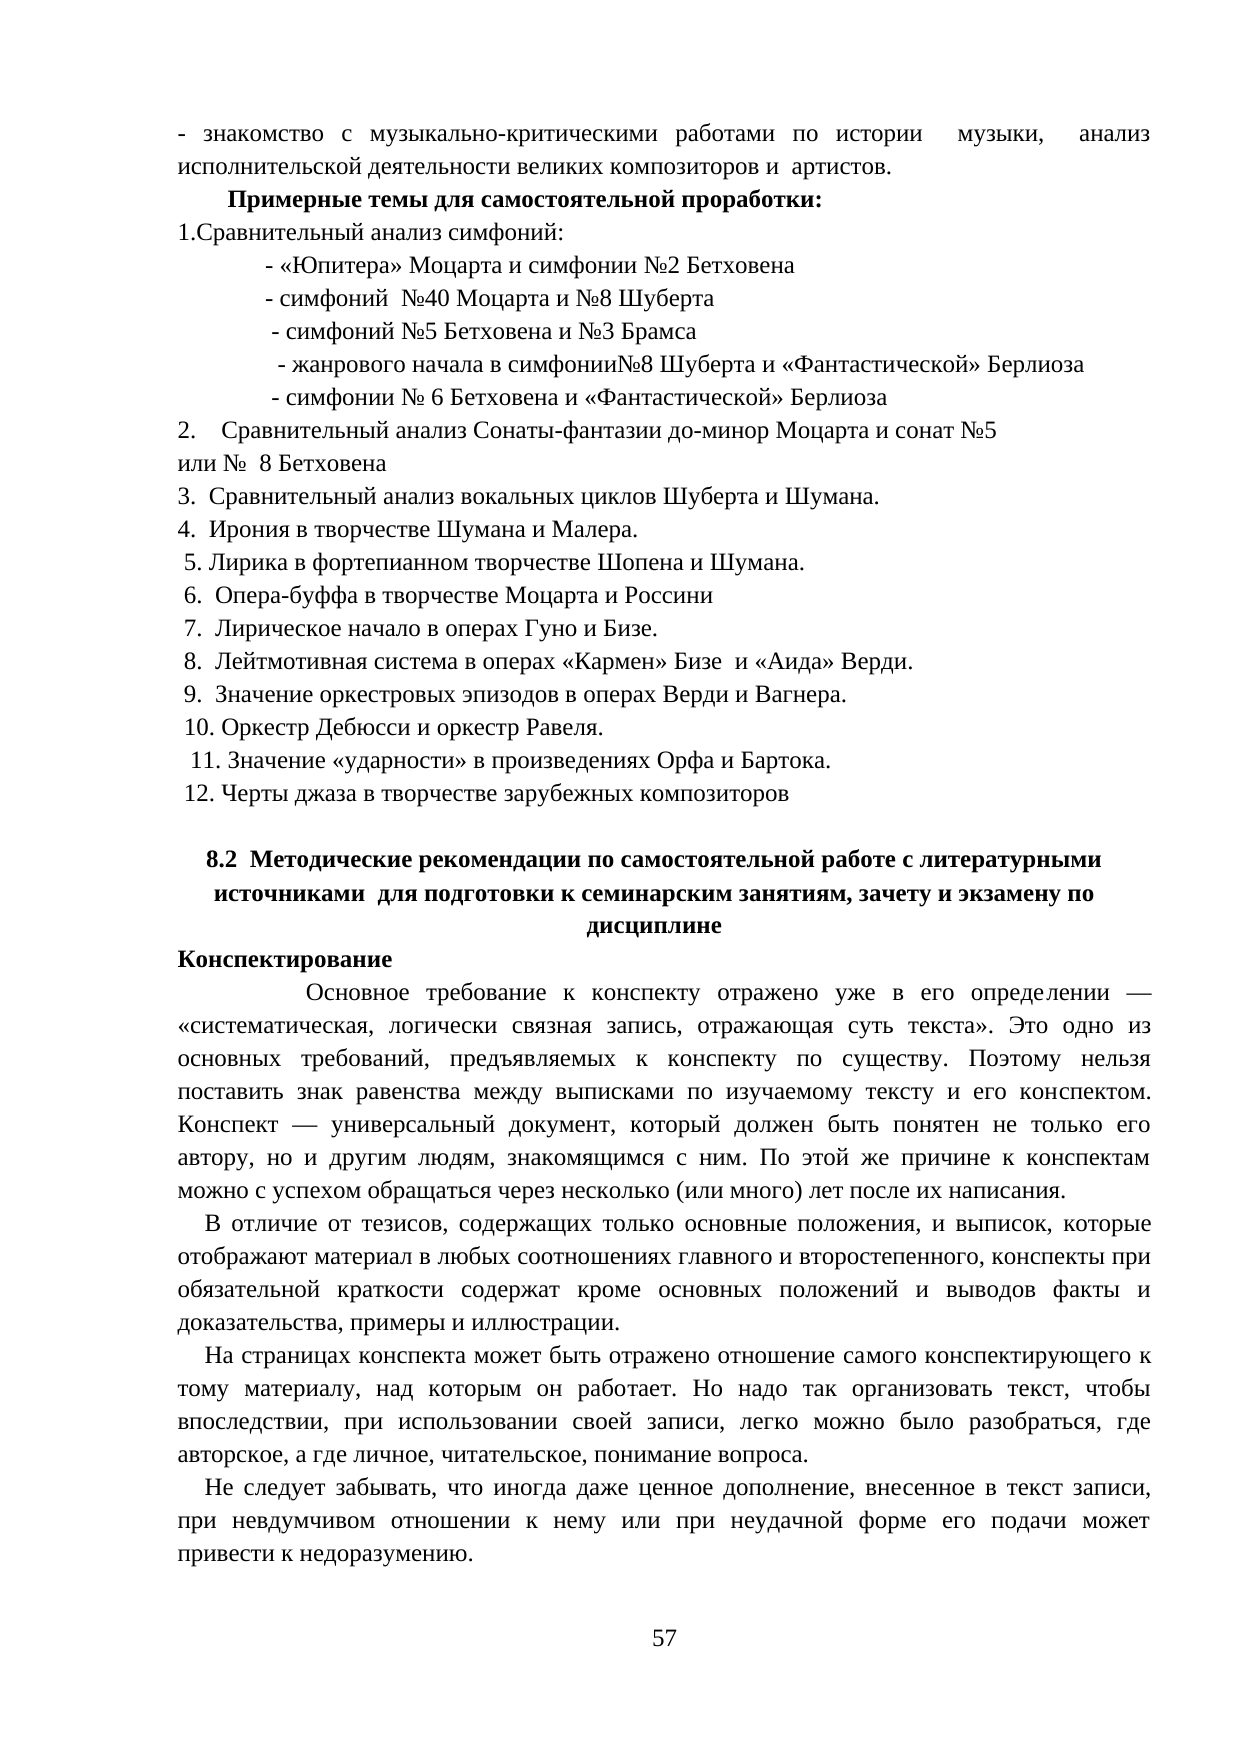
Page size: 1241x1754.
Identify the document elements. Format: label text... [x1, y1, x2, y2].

text На страницах конспекта может быть отражено отношение самого конспектирующего к тому материалу, над которым он работает. Но надо так организовать текст, чтобы впоследствии, при использовании своей записи, легко можно было разобраться, где авторское, а где личное, читательское, понимание вопроса. [177, 1340, 1152, 1468]
text 8.2 Методические рекомендации по самостоятельной работе с литературными источниками для подготовки к семинарским занятиям, зачету и экзамену по дисциплине [177, 844, 1131, 939]
text 1.Сравнительный анализ симфоний: [177, 217, 1152, 246]
text 3. Сравнительный анализ вокальных циклов Шуберта и Шумана. [177, 481, 1152, 510]
text Не следует забывать, что иногда даже ценное дополнение, внесенное в текст записи, при невдумчивом отношении к нему или при неудачной форме его подачи может привести к недоразумению. [177, 1472, 1152, 1567]
text Основное требование к конспекту отражено уже в его определении — «систематическая, логически связная запись, отражающая суть текста». Это одно из основных требований, предъявляемых к конспекту по существу. Поэтому нельзя поставить знак равенства между выписками по изучаемому тексту и его конспектом. Конспект — универсальный документ, который должен быть понятен не только его автору, но и другим людям, знакомящимся с ним. По этой же причине к конспектам можно с успехом обращаться через несколько (или много) лет после их написания. [177, 977, 1152, 1203]
text 11. Значение «ударности» в произведениях Орфа и Бартока. [177, 746, 1152, 774]
text - знакомство с музыкально-критическими работами по истории музыки, анализ исполнительской деятельности великих композиторов и артистов. [177, 118, 1152, 180]
text 6. Опера-буффа в творчестве Моцарта и Россини [177, 580, 1152, 609]
text 8. Лейтмотивная система в операх «Кармен» Бизе и «Аида» Верди. [177, 646, 1152, 675]
text В отличие от тезисов, содержащих только основные положения, и выписок, которые отображают материал в любых соотношениях главного и второстепенного, конспекты при обязательной краткости содержат кроме основных положений и выводов факты и доказательства, примеры и иллюстрации. [177, 1208, 1152, 1336]
text - жанрового начала в симфонии№8 Шуберта и «Фантастической» Берлиоза [252, 349, 1152, 378]
text - симфонии № 6 Бетховена и «Фантастической» Берлиоза [252, 382, 1152, 411]
text 2. Сравнительный анализ Сонаты-фантазии до-минор Моцарта и сонат №5 [177, 415, 1152, 444]
text или № 8 Бетховена [177, 448, 1152, 477]
text 5. Лирика в фортепианном творчестве Шопена и Шумана. [177, 547, 1152, 576]
text 4. Ирония в творчестве Шумана и Малера. [177, 514, 1152, 543]
text 10. Оркестр Дебюсси и оркестр Равеля. [177, 712, 1152, 741]
text 9. Значение оркестровых эпизодов в операх Верди и Вагнера. [177, 679, 1152, 708]
text Примерные темы для самостоятельной проработки: [177, 184, 1152, 213]
text - «Юпитера» Моцарта и симфонии №2 Бетховена [252, 250, 1152, 279]
text 12. Черты джаза в творчестве зарубежных композиторов [177, 778, 1152, 807]
text Конспектирование [177, 944, 1152, 972]
text - симфоний №40 Моцарта и №8 Шуберта [252, 283, 1152, 312]
text 7. Лирическое начало в операх Гуно и Бизе. [177, 613, 1152, 642]
text - симфоний №5 Бетховена и №3 Брамса [252, 316, 1152, 345]
